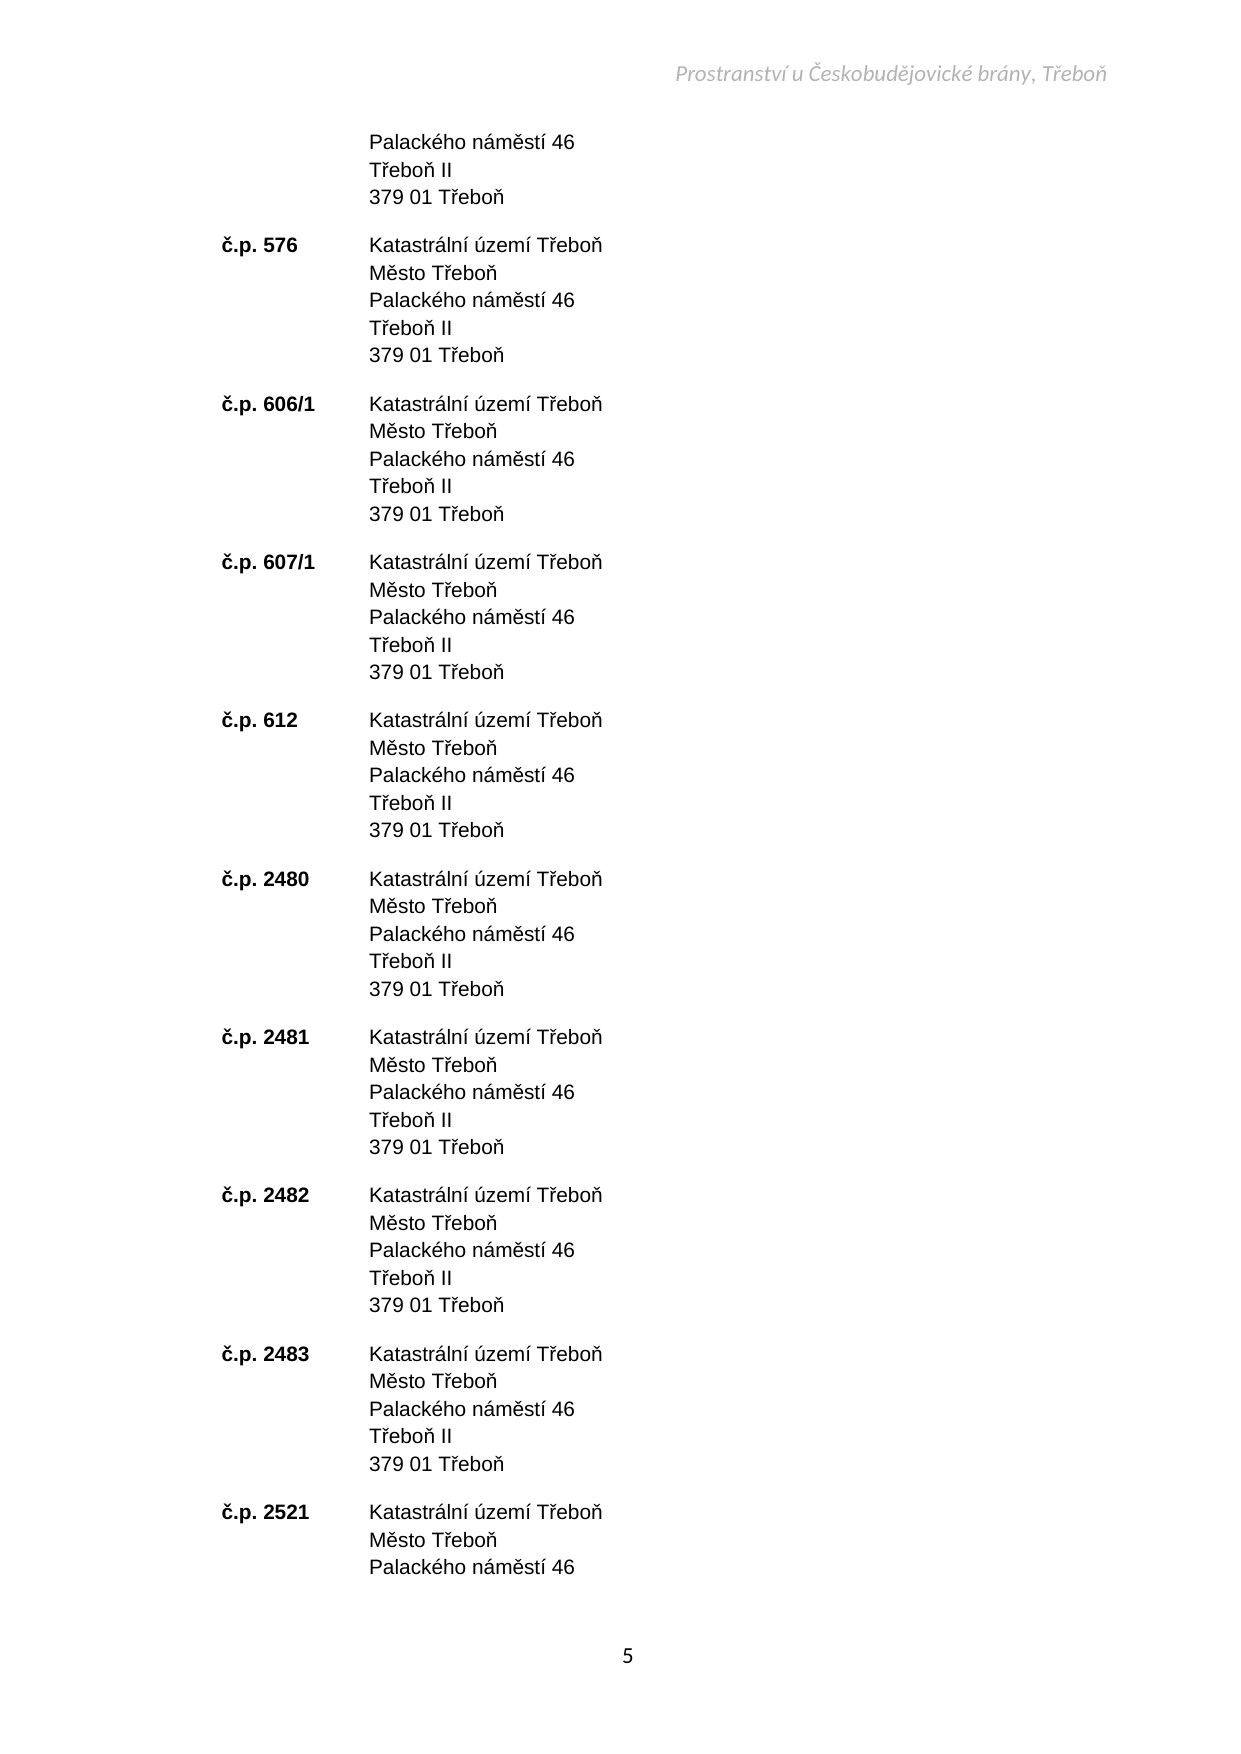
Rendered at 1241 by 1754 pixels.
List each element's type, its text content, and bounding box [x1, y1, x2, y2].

text č.p. 607/1 Katastrální území Třeboň Město Třeboň Palackého náměstí 46 Třeboň II 379 01 Třeboň [221, 550, 1107, 684]
text č.p. 576 Katastrální území Třeboň Město Třeboň Palackého náměstí 46 Třeboň II 379 01 Třeboň [221, 233, 1107, 367]
text č.p. 612 Katastrální území Třeboň Město Třeboň Palackého náměstí 46 Třeboň II 379 01 Třeboň [221, 708, 1107, 842]
text č.p. 2480 Katastrální území Třeboň Město Třeboň Palackého náměstí 46 Třeboň II 379 01 Třeboň [221, 867, 1107, 1001]
text č.p. 606/1 Katastrální území Třeboň Město Třeboň Palackého náměstí 46 Třeboň II 379 01 Třeboň [221, 392, 1107, 526]
text č.p. 2482 Katastrální území Třeboň Město Třeboň Palackého náměstí 46 Třeboň II 379 01 Třeboň [221, 1183, 1107, 1317]
text č.p. 2483 Katastrální území Třeboň Město Třeboň Palackého náměstí 46 Třeboň II 379 01 Třeboň [221, 1342, 1107, 1476]
text č.p. 2481 Katastrální území Třeboň Město Třeboň Palackého náměstí 46 Třeboň II 379 01 Třeboň [221, 1025, 1107, 1159]
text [221, 1500, 1107, 1579]
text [221, 130, 1107, 209]
